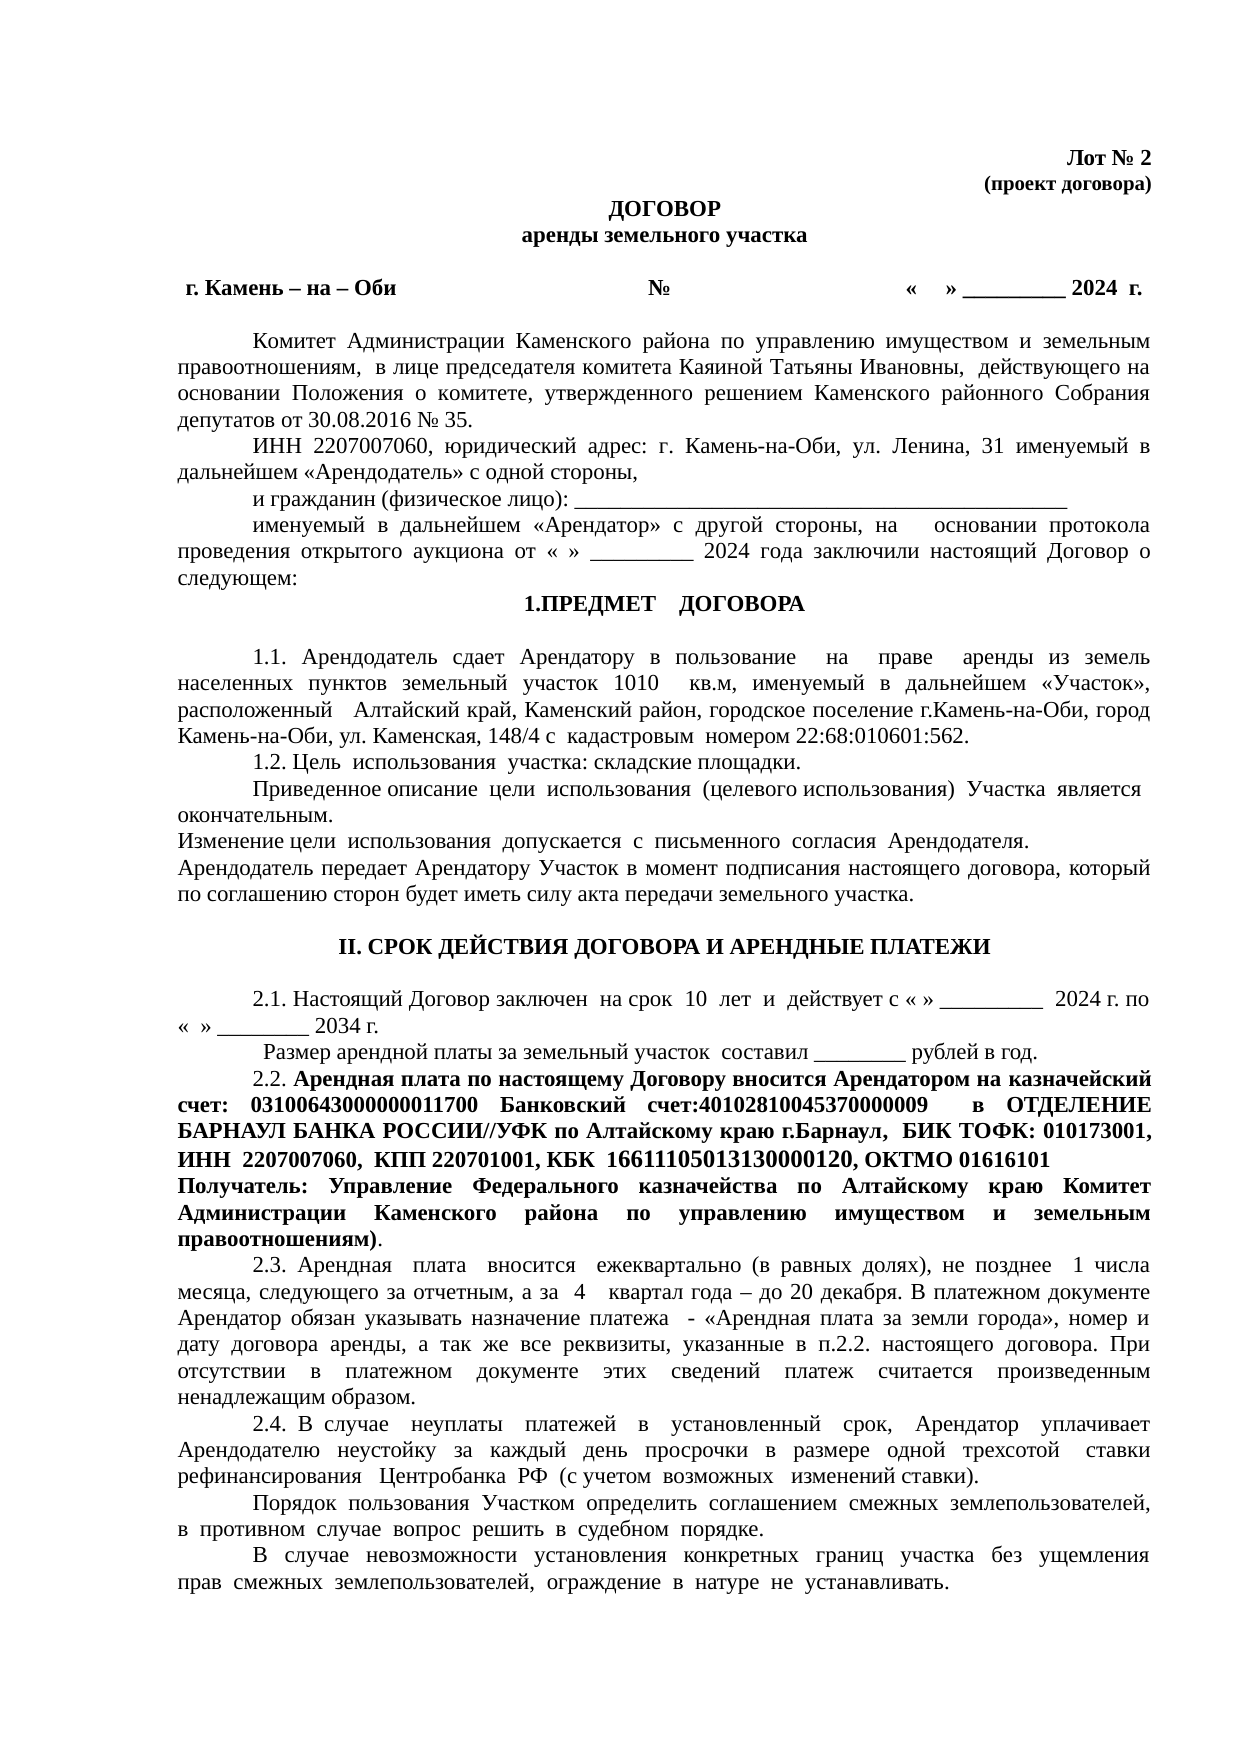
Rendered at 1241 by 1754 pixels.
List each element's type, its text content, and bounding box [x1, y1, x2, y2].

subtitle и гражданин (физическое лицо): ___________________________________________ [177, 485, 1152, 511]
text Порядок пользования Участком определить соглашением смежных землепользователей, в противном случае вопрос решить в судебном порядке. [177, 1489, 1152, 1541]
subtitle Приведенное описание цели использования (целевого использования) Участка является [177, 775, 1152, 801]
text Лот № 2 [177, 144, 1152, 171]
text окончательным. [177, 801, 1152, 827]
subtitle ИНН 2207007060, юридический адрес: г. Камень-на-Оби, ул. Ленина, 31 именуемый в дальнейшем «Арендодатель» с одной стороны, [177, 432, 1152, 485]
text Арендодатель передает Арендатору Участок в момент подписания настоящего договора, который по соглашению сторон будет иметь силу акта передачи земельного участка. [177, 854, 1152, 906]
text 2.1. Настоящий Договор заключен на срок 10 лет и действует с « » _________ 2024 г. по « » ________ 2034 г. [177, 986, 1152, 1038]
subtitle Комитет Администрации Каменского района по управлению имуществом и земельным правоотношениям, в лице председателя комитета Каяиной Татьяны Ивановны, действующего на основании Положения о комитете, утвержденного решением Каменского районного Собрания депутатов от 30.08.2016 № 35. [177, 327, 1152, 432]
text 1.1. Арендодатель сдает Арендатору в пользование на праве аренды из земель населенных пунктов земельный участок 1010 кв.м, именуемый в дальнейшем «Участок», расположенный Алтайский край, Каменский район, городское поселение г.Камень-на-Оби, город Камень-на-Оби, ул. Каменская, 148/4 с кадастровым номером 22:68:010601:562. [177, 643, 1152, 748]
text ДОГОВОР [177, 195, 1152, 221]
text Получатель: Управление Федерального казначейства по Алтайскому краю Комитет Администрации Каменского района по управлению имуществом и земельным правоотношениям). [177, 1172, 1152, 1251]
text Изменение цели использования допускается с письменного согласия Арендодателя. [177, 827, 1152, 854]
text (проект договора) [177, 171, 1152, 195]
text II. СРОК ДЕЙСТВИЯ ДОГОВОРА И АРЕНДНЫЕ ПЛАТЕЖИ [177, 933, 1152, 959]
text Размер арендной платы за земельный участок составил ________ рублей в год. [177, 1038, 1152, 1064]
text 1.ПРЕДМЕТ ДОГОВОРА [177, 590, 1152, 617]
text аренды земельного участка [177, 221, 1152, 248]
text 2.2. Арендная плата по настоящему Договору вносится Арендатором на казначейский счет: 03100643000000011700 Банковский счет:40102810045370000009 в ОТДЕЛЕНИЕ БАРНАУЛ БАНКА РОССИИ//УФК по Алтайскому краю г.Барнаул, БИК ТОФК: 010173001, ИНН 2207007060, КПП 220701001, КБК 16611105013130000120, ОКТМО 01616101 [177, 1064, 1152, 1172]
text 1.2. Цель использования участка: складские площадки. [177, 748, 1152, 775]
text г. Камень – на – Оби № « » _________ 2024 г. [177, 274, 1152, 300]
text 2.3. Арендная плата вносится ежеквартально (в равных долях), не позднее 1 числа месяца, следующего за отчетным, а за 4 квартал года – до 20 декабря. В платежном документе Арендатор обязан указывать назначение платежа - «Арендная плата за земли города», номер и дату договора аренды, а так же все реквизиты, указанные в п.2.2. настоящего договора. При отсутствии в платежном документе этих сведений платеж считается произведенным ненадлежащим образом. [177, 1251, 1152, 1409]
text 2.4. В случае неуплаты платежей в установленный срок, Арендатор уплачивает Арендодателю неустойку за каждый день просрочки в размере одной трехсотой ставки рефинансирования Центробанка РФ (с учетом возможных изменений ставки). [177, 1409, 1152, 1489]
text В случае невозможности установления конкретных границ участка без ущемления прав смежных землепользователей, ограждение в натуре не устанавливать. [177, 1541, 1152, 1594]
subtitle именуемый в дальнейшем «Арендатор» с другой стороны, на основании протокола проведения открытого аукциона от « » _________ 2024 года заключили настоящий Договор о следующем: [177, 511, 1152, 590]
